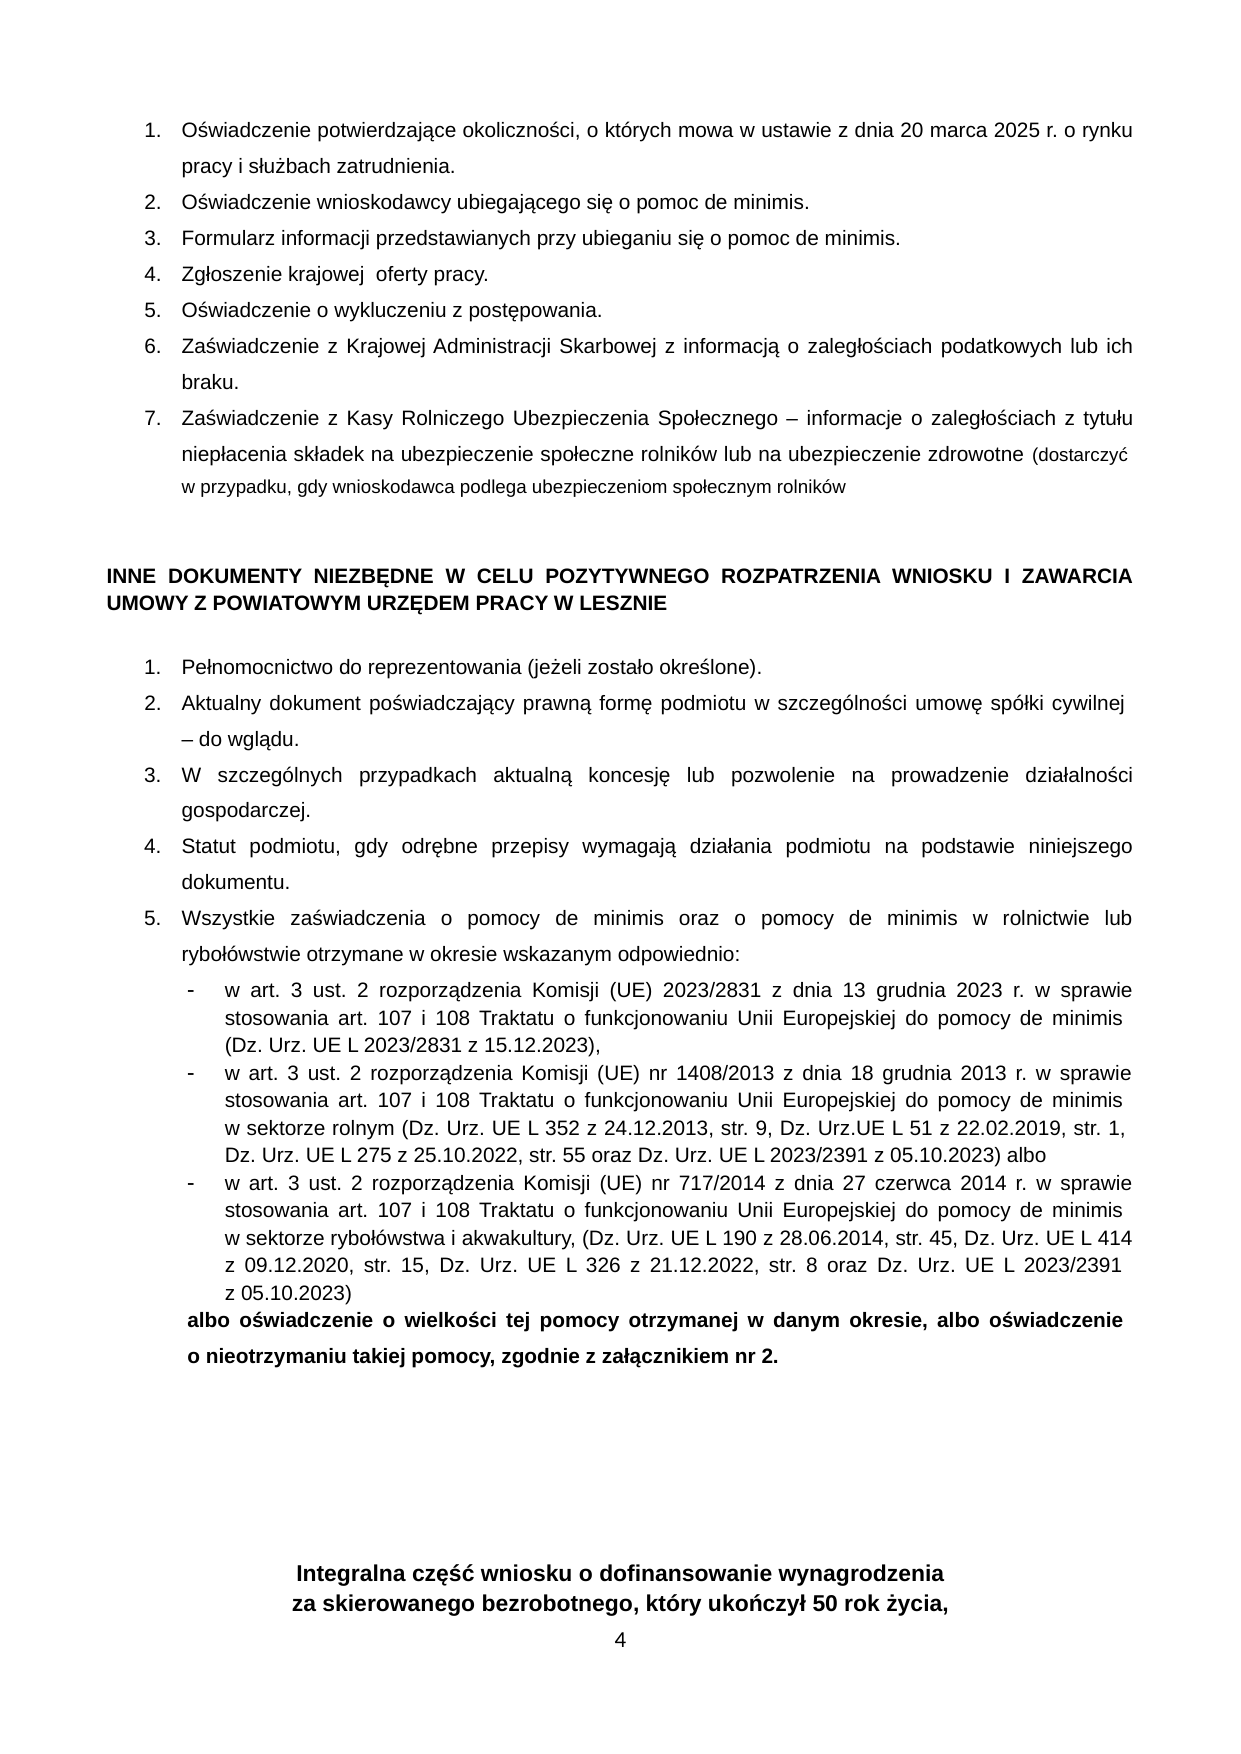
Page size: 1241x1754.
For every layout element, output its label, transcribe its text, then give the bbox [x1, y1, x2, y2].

list Zaświadczenie z Kasy Rolniczego Ubezpieczenia Społecznego – informacje o zaległościach z tytułu niepłacenia składek na ubezpieczenie społeczne rolników lub na ubezpieczenie zdrowotne (dostarczyć w przypadku, gdy wnioskodawca podlega ubezpieczeniom społecznym rolników [144, 406, 1134, 498]
list Oświadczenie wnioskodawcy ubiegającego się o pomoc de minimis. [144, 190, 1134, 214]
list w art. 3 ust. 2 rozporządzenia Komisji (UE) nr 1408/2013 z dnia 18 grudnia 2013 r. w sprawie stosowania art. 107 i 108 Traktatu o funkcjonowaniu Unii Europejskiej do pomocy de minimis w sektorze rolnym (Dz. Urz. UE L 352 z 24.12.2013, str. 9, Dz. Urz.UE L 51 z 22.02.2019, str. 1, Dz. Urz. UE L 275 z 25.10.2022, str. 55 oraz Dz. Urz. UE L 2023/2391 z 05.10.2023) albo [187, 1061, 1134, 1167]
list Formularz informacji przedstawianych przy ubieganiu się o pomoc de minimis. [144, 226, 1134, 250]
text za skierowanego bezrobotnego, który ukończył 50 rok życia, [106, 1590, 1134, 1616]
text Integralna część wniosku o dofinansowanie wynagrodzenia [106, 1560, 1134, 1586]
list Statut podmiotu, gdy odrębne przepisy wymagają działania podmiotu na podstawie niniejszego dokumentu. [144, 834, 1134, 894]
list w art. 3 ust. 2 rozporządzenia Komisji (UE) nr 717/2014 z dnia 27 czerwca 2014 r. w sprawie stosowania art. 107 i 108 Traktatu o funkcjonowaniu Unii Europejskiej do pomocy de minimis w sektorze rybołówstwa i akwakultury, (Dz. Urz. UE L 190 z 28.06.2014, str. 45, Dz. Urz. UE L 414 z 09.12.2020, str. 15, Dz. Urz. UE L 326 z 21.12.2022, str. 8 oraz Dz. Urz. UE L 2023/2391 z 05.10.2023) [187, 1171, 1134, 1305]
list Zgłoszenie krajowej oferty pracy. [144, 262, 1134, 286]
list Wszystkie zaświadczenia o pomocy de minimis oraz o pomocy de minimis w rolnictwie lub rybołówstwie otrzymane w okresie wskazanym odpowiednio: [144, 906, 1134, 966]
list Zaświadczenie z Krajowej Administracji Skarbowej z informacją o zaległościach podatkowych lub ich braku. [144, 334, 1134, 394]
list Oświadczenie potwierdzające okoliczności, o których mowa w ustawie z dnia 20 marca 2025 r. o rynku pracy i służbach zatrudnienia. [144, 118, 1134, 178]
list w art. 3 ust. 2 rozporządzenia Komisji (UE) 2023/2831 z dnia 13 grudnia 2023 r. w sprawie stosowania art. 107 i 108 Traktatu o funkcjonowaniu Unii Europejskiej do pomocy de minimis (Dz. Urz. UE L 2023/2831 z 15.12.2023), [187, 978, 1134, 1057]
list Oświadczenie o wykluczeniu z postępowania. [144, 298, 1134, 322]
list W szczególnych przypadkach aktualną koncesję lub pozwolenie na prowadzenie działalności gospodarczej. [144, 762, 1134, 822]
list Aktualny dokument poświadczający prawną formę podmiotu w szczególności umowę spółki cywilnej – do wglądu. [144, 691, 1134, 750]
text albo oświadczenie o wielkości tej pomocy otrzymanej w danym okresie, albo oświadczenie o nieotrzymaniu takiej pomocy, zgodnie z załącznikiem nr 2. [187, 1308, 1134, 1368]
list Pełnomocnictwo do reprezentowania (jeżeli zostało określone). [144, 654, 1134, 678]
text INNE DOKUMENTY NIEZBĘDNE W CELU POZYTYWNEGO ROZPATRZENIA WNIOSKU I ZAWARCIA UMOWY Z POWIATOWYM URZĘDEM PRACY W LESZNIE [106, 564, 1134, 615]
